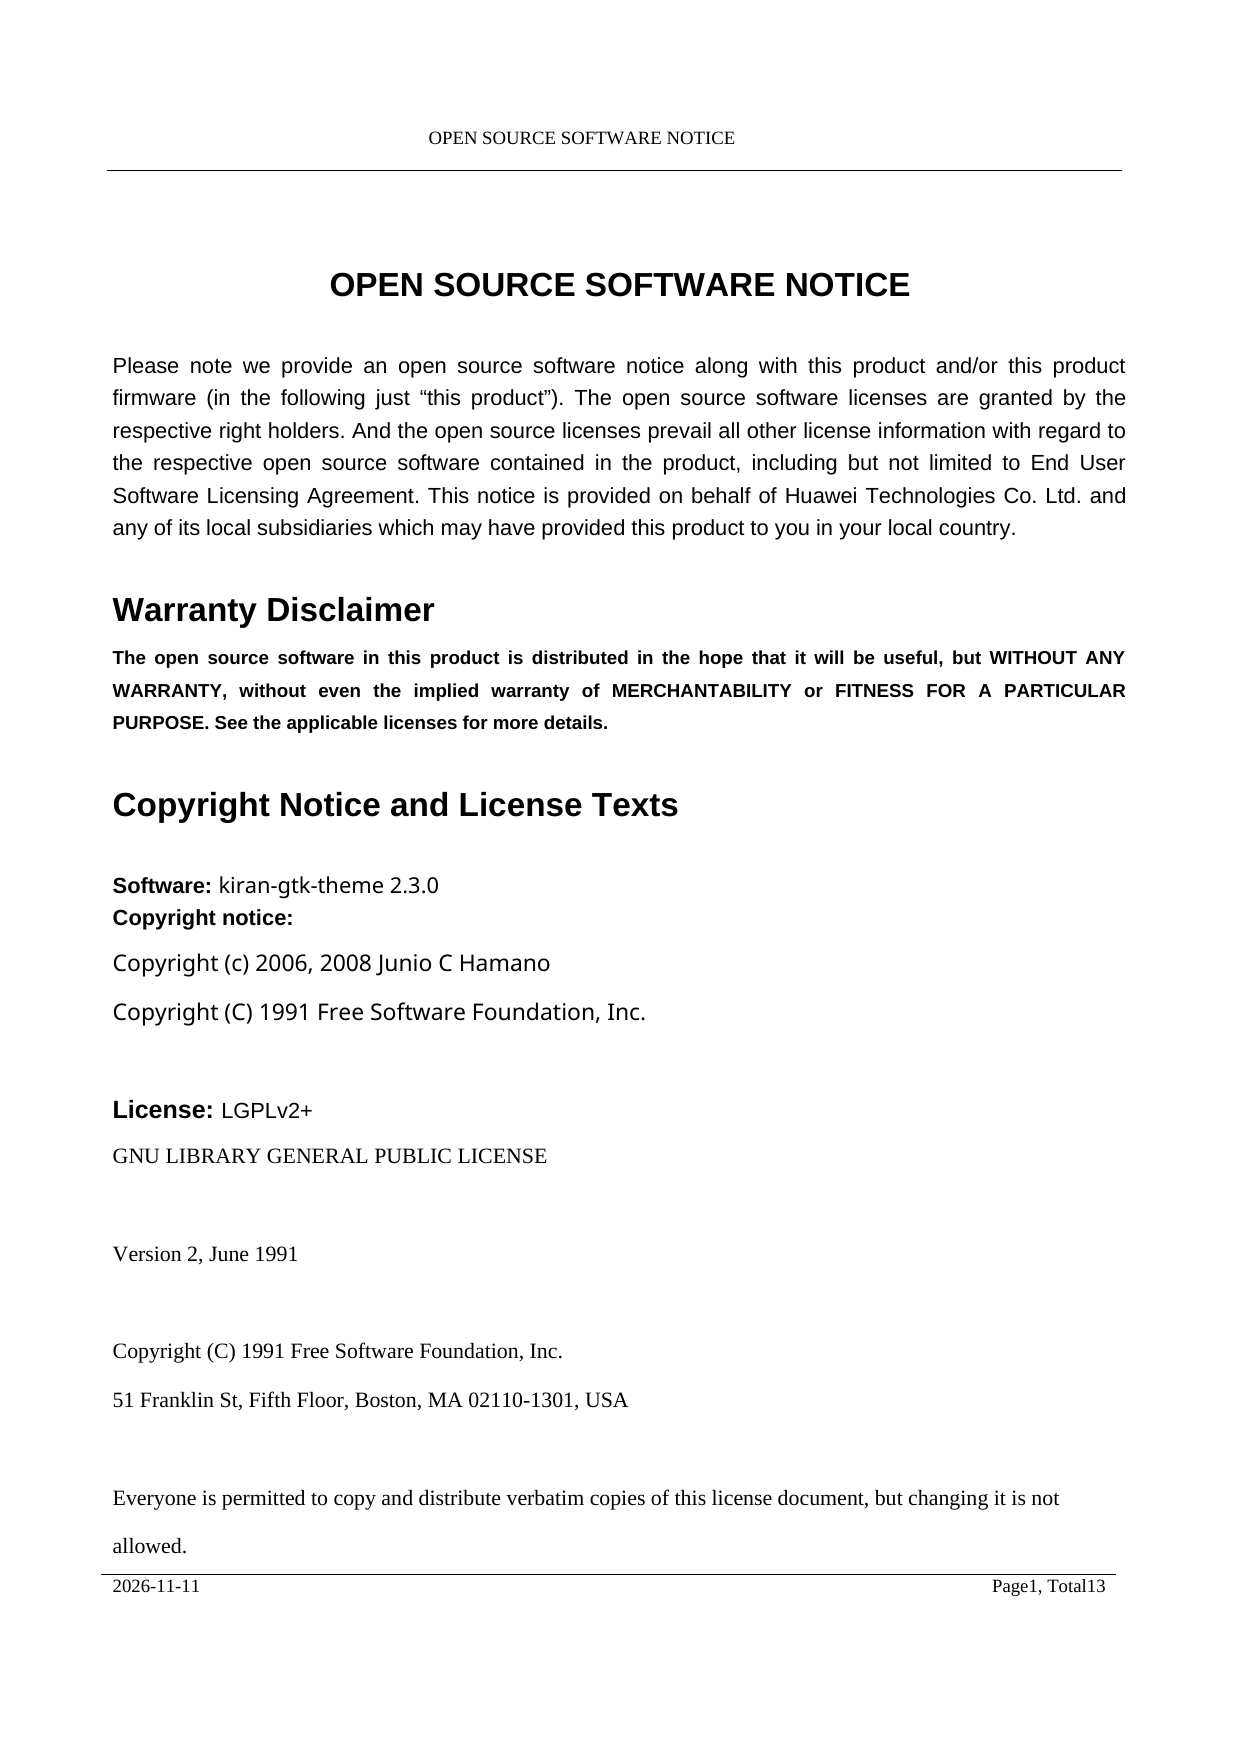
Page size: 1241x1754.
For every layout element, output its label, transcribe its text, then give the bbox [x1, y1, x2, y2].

text Copyright notice: [112, 901, 1128, 934]
text Copyright Notice and License Texts [112, 771, 1128, 836]
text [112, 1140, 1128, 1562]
text License: LGPLv2+ [112, 1093, 1128, 1125]
text Please note we provide an open source software notice along with this product and/or this product firmware (in the following just “this product”). The open source software licenses are granted by the respective right holders. And the open source licenses prevail all other license information with regard to the respective open source software contained in the product, including but not limited to End User Software Licensing Agreement. This notice is provided on behalf of Huawei Technologies Co. Ltd. and any of its local subsidiaries which may have provided this product to you in your local country. [112, 349, 1128, 544]
text The open source software in this product is distributed in the hope that it will be useful, but WITHOUT ANY WARRANTY, without even the implied warranty of MERCHANTABILITY or FITNESS FOR A PARTICULAR PURPOSE. See the applicable licenses for more details. [112, 641, 1128, 739]
text OPEN SOURCE SOFTWARE NOTICE [112, 251, 1128, 316]
text Copyright (c) 2006, 2008 Junio C Hamano Copyright (C) 1991 Free Software Foundation, Inc. [112, 947, 1128, 1077]
text Software: kiran-gtk-theme 2.3.0 [112, 869, 1128, 901]
text Warranty Disclaimer [112, 576, 1128, 641]
